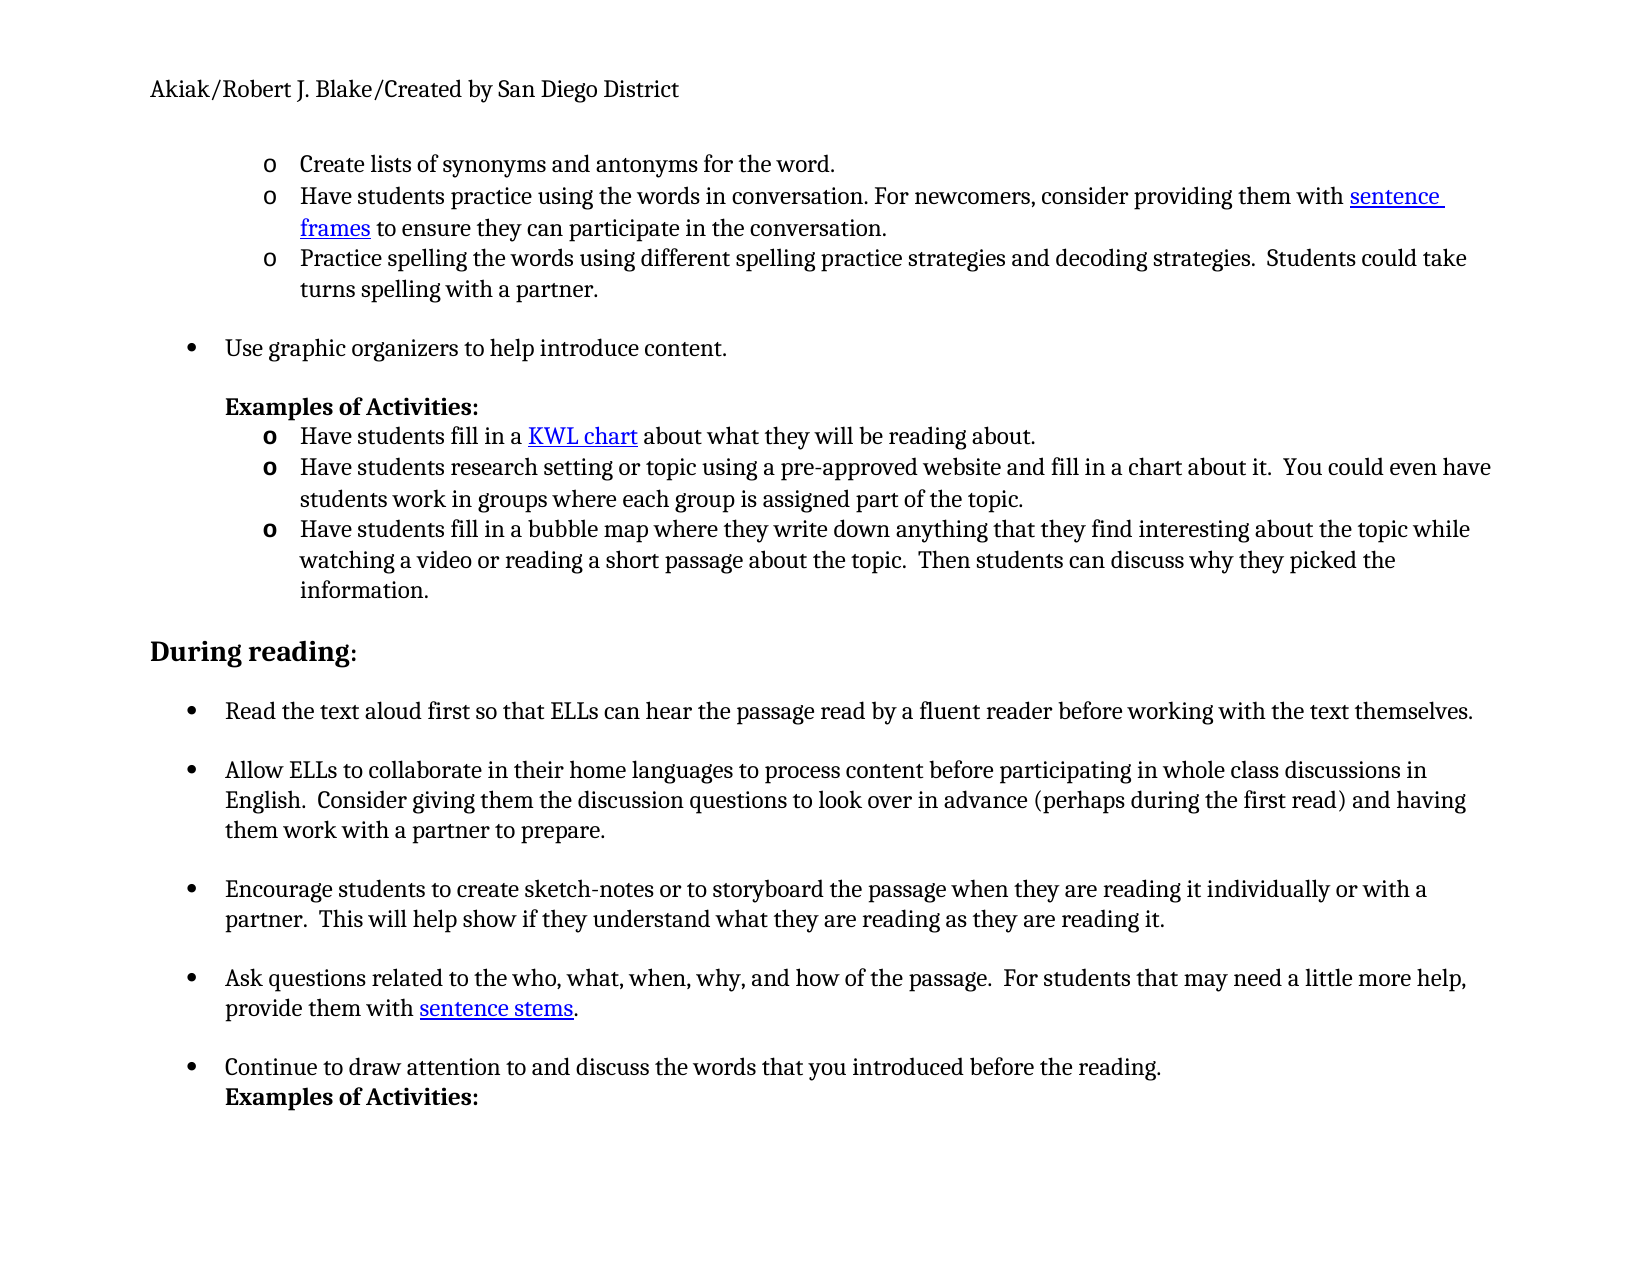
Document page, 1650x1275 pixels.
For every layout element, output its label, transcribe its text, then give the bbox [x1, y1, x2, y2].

list Continue to draw attention to and discuss the words that you introduced before the reading. [187, 1053, 1500, 1082]
list Ask questions related to the who, what, when, why, and how of the passage. For students that may need a little more help, provide them with sentence stems. [187, 964, 1500, 1023]
list Use graphic organizers to help introduce content. [187, 334, 1500, 363]
list Have students fill in a KWL chart about what they will be reading about. [262, 422, 1500, 452]
list Allow ELLs to collaborate in their home languages to process content before participating in whole class discussions in English. Consider giving them the discussion questions to look over in advance (perhaps during the first read) and having them work with a partner to prepare. [187, 756, 1500, 845]
list Have students research setting or topic using a pre-approved website and fill in a chart about it. You could even have students work in groups where each group is assigned part of the topic. [262, 453, 1500, 513]
text During reading: [150, 635, 1500, 668]
list Examples of Activities: [225, 1083, 1500, 1112]
list Read the text aloud first so that ELLs can hear the passage read by a fluent reader before working with the text themselves. [187, 697, 1500, 726]
list Practice spelling the words using different spelling practice strategies and decoding strategies. Students could take turns spelling with a partner. [262, 244, 1500, 304]
list Have students fill in a bubble map where they write down anything that they find interesting about the topic while watching a video or reading a short passage about the topic. Then students can discuss why they picked the information. [262, 514, 1500, 605]
list Create lists of synonyms and antonyms for the word. [262, 150, 1500, 180]
list Have students practice using the words in conversation. For newcomers, consider providing them with sentence frames to ensure they can participate in the conversation. [262, 182, 1500, 242]
list Encourage students to create sketch-notes or to storyboard the passage when they are reading it individually or with a partner. This will help show if they understand what they are reading as they are reading it. [187, 875, 1500, 934]
list Examples of Activities: [225, 393, 1500, 422]
